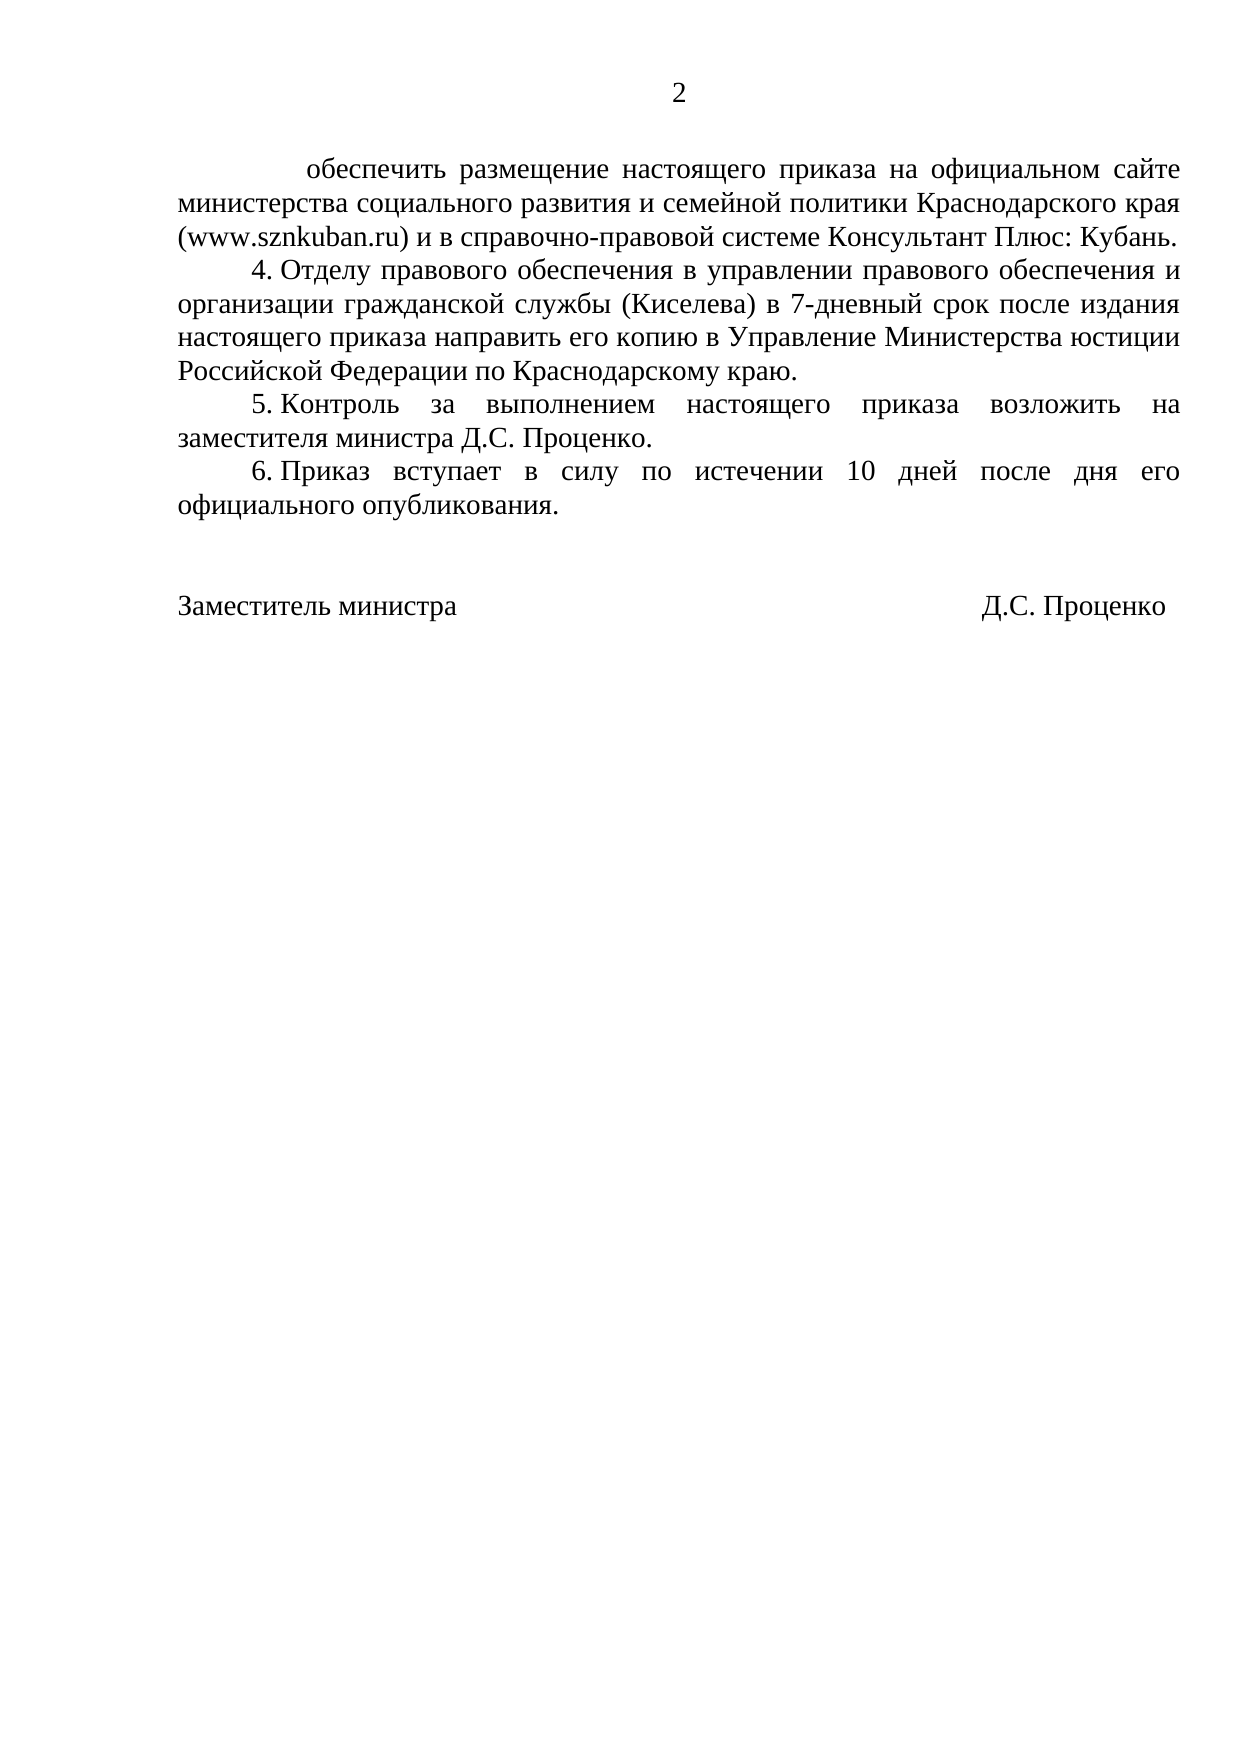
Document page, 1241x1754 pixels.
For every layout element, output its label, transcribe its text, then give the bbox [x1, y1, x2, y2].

text 5. Контроль за выполнением настоящего приказа возложить на заместителя министра Д.С. Проценко. [177, 386, 1181, 453]
text обеспечить размещение настоящего приказа на официальном сайте министерства социального развития и семейной политики Краснодарского края (www.sznkuban.ru) и в справочно-правовой системе Консультант Плюс: Кубань. [177, 152, 1181, 252]
text 6. Приказ вступает в силу по истечении 10 дней после дня его официального опубликования. [177, 453, 1181, 521]
text Заместитель министра Д.С. Проценко [177, 588, 1181, 621]
text 4. Отделу правового обеспечения в управлении правового обеспечения и организации гражданской службы (Киселева) в 7-дневный срок после издания настоящего приказа направить его копию в Управление Министерства юстиции Российской Федерации по Краснодарскому краю. [177, 252, 1181, 386]
